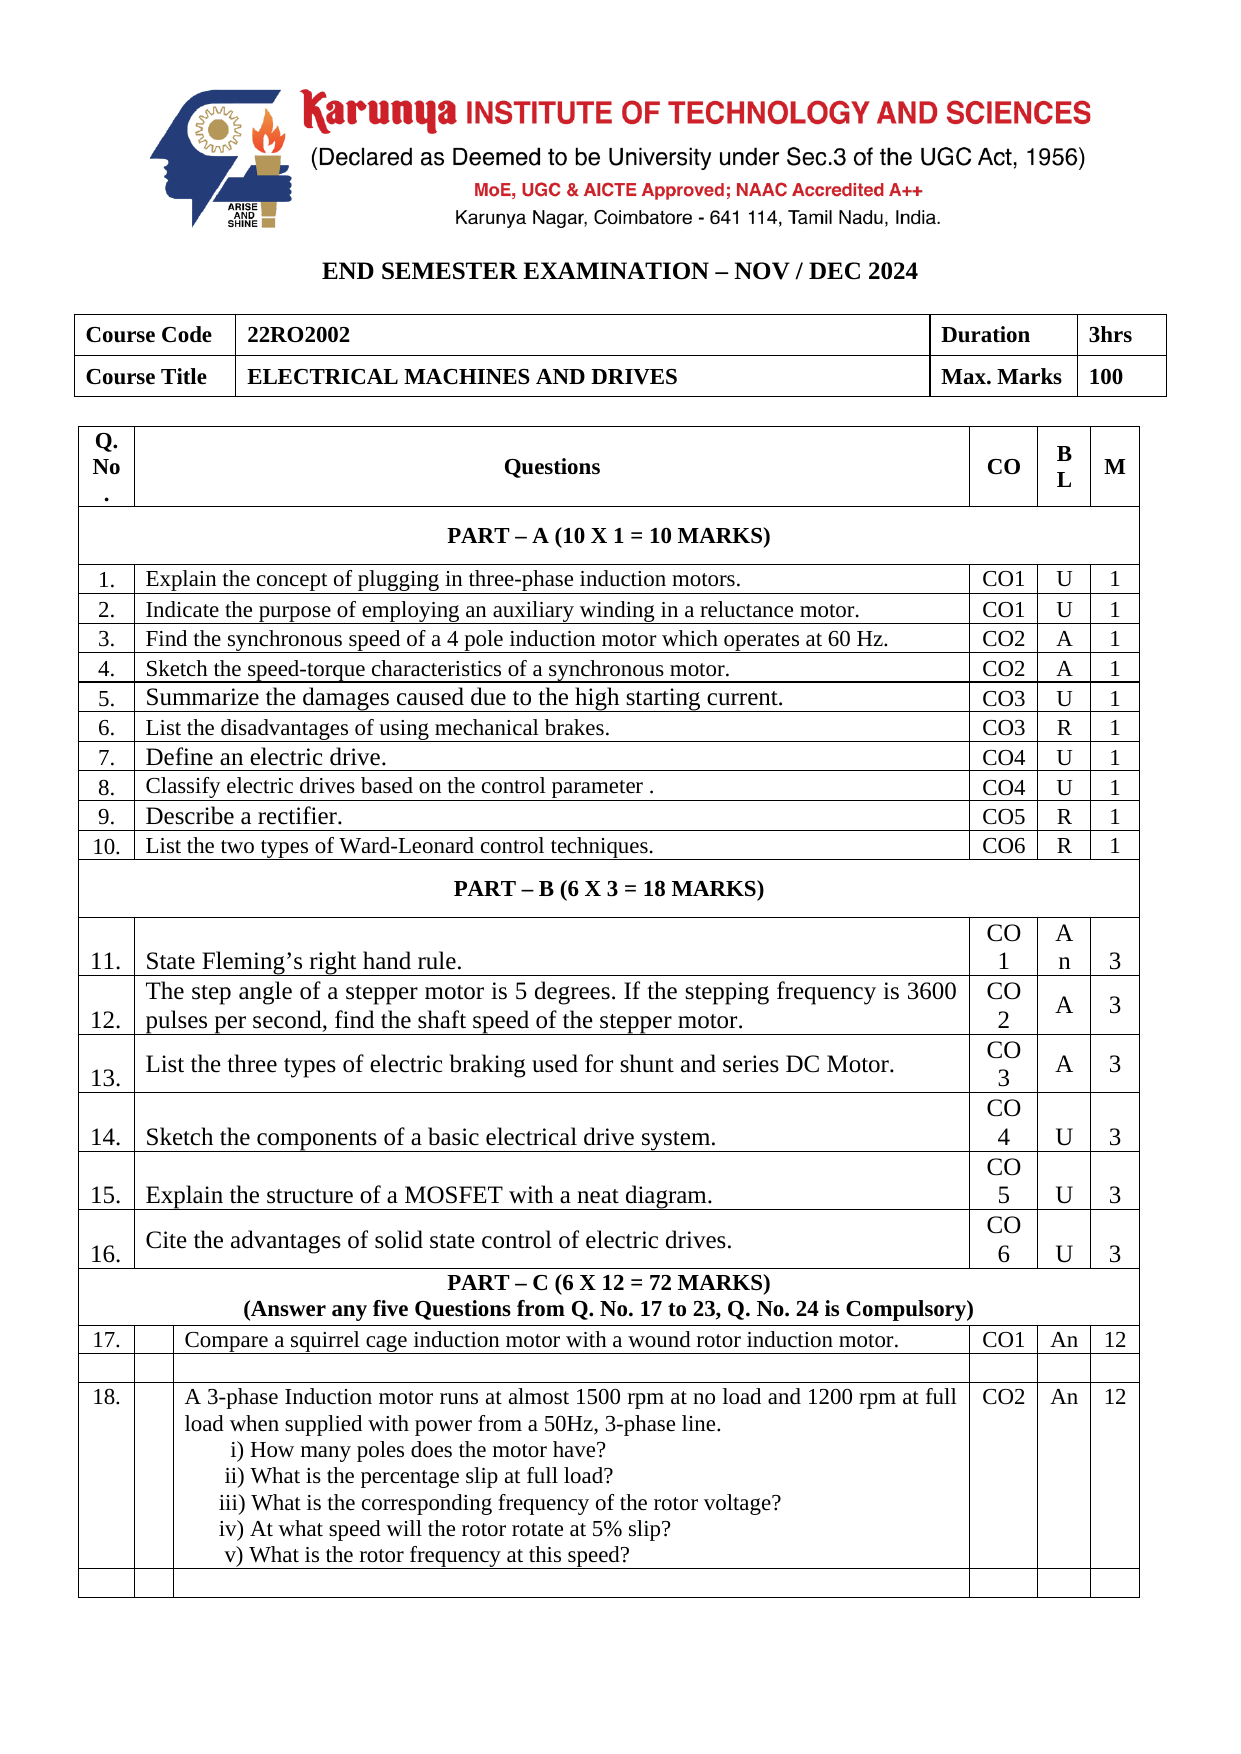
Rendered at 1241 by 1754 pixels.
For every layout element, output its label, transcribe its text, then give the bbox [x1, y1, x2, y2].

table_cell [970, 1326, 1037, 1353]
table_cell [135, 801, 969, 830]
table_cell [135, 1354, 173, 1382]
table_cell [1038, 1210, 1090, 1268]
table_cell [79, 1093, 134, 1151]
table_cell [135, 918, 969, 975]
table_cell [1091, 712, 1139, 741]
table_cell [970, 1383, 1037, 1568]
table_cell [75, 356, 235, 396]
picture [149, 89, 1091, 228]
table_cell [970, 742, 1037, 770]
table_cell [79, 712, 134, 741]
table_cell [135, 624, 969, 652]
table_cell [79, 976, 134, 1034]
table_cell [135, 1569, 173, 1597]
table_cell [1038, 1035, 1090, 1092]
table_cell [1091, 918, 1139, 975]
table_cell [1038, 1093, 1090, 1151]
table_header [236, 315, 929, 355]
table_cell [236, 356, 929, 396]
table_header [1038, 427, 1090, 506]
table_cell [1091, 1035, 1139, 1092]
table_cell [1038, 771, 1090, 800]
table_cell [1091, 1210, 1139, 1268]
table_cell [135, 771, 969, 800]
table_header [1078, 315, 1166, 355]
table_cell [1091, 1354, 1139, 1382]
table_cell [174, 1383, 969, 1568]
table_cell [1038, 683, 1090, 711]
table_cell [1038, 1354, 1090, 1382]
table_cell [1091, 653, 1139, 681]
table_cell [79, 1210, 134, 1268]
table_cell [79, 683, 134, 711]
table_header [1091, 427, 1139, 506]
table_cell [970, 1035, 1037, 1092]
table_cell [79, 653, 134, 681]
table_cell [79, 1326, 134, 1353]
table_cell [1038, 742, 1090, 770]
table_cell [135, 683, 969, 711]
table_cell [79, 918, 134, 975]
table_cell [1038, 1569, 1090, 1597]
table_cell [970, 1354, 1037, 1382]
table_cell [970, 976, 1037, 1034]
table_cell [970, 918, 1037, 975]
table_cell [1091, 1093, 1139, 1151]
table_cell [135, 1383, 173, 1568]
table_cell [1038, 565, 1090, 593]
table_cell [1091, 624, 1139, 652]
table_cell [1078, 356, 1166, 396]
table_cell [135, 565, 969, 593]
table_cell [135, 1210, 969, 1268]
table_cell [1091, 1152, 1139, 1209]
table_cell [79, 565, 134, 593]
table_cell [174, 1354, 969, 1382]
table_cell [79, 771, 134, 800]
text END SEMESTER EXAMINATION – NOV / DEC 2024 [90, 256, 1150, 285]
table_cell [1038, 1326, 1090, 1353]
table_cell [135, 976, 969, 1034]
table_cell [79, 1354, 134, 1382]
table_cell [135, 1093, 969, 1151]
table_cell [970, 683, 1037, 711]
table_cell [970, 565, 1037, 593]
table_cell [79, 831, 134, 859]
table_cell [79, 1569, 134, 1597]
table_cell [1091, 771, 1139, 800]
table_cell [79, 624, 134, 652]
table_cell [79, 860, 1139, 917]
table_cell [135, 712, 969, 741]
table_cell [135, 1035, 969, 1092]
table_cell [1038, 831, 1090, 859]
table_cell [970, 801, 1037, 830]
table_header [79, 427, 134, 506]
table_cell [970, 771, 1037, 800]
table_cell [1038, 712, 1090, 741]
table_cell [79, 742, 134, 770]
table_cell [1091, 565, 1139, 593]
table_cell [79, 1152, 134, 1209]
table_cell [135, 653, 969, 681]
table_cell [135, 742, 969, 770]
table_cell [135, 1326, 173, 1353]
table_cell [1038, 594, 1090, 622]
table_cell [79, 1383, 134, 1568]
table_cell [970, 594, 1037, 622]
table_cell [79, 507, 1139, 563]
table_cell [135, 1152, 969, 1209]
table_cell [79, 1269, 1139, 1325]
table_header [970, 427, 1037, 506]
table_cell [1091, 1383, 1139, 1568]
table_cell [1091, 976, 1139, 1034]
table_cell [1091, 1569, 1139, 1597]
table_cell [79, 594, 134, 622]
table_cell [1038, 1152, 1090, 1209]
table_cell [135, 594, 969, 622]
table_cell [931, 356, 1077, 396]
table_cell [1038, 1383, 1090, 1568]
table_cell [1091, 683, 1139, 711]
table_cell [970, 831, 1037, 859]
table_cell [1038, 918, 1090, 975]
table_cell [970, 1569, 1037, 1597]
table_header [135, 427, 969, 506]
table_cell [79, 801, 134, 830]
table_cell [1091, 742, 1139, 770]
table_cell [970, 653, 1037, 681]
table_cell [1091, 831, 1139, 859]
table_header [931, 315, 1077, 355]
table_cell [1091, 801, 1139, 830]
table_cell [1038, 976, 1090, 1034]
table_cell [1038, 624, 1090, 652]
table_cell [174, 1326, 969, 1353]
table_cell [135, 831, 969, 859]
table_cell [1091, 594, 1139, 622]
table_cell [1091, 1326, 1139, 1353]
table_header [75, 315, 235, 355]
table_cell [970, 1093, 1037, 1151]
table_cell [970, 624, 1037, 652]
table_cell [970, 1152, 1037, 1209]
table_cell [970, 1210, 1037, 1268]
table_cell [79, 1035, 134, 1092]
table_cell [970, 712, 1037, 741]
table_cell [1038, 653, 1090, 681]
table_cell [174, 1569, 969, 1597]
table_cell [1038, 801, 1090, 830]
